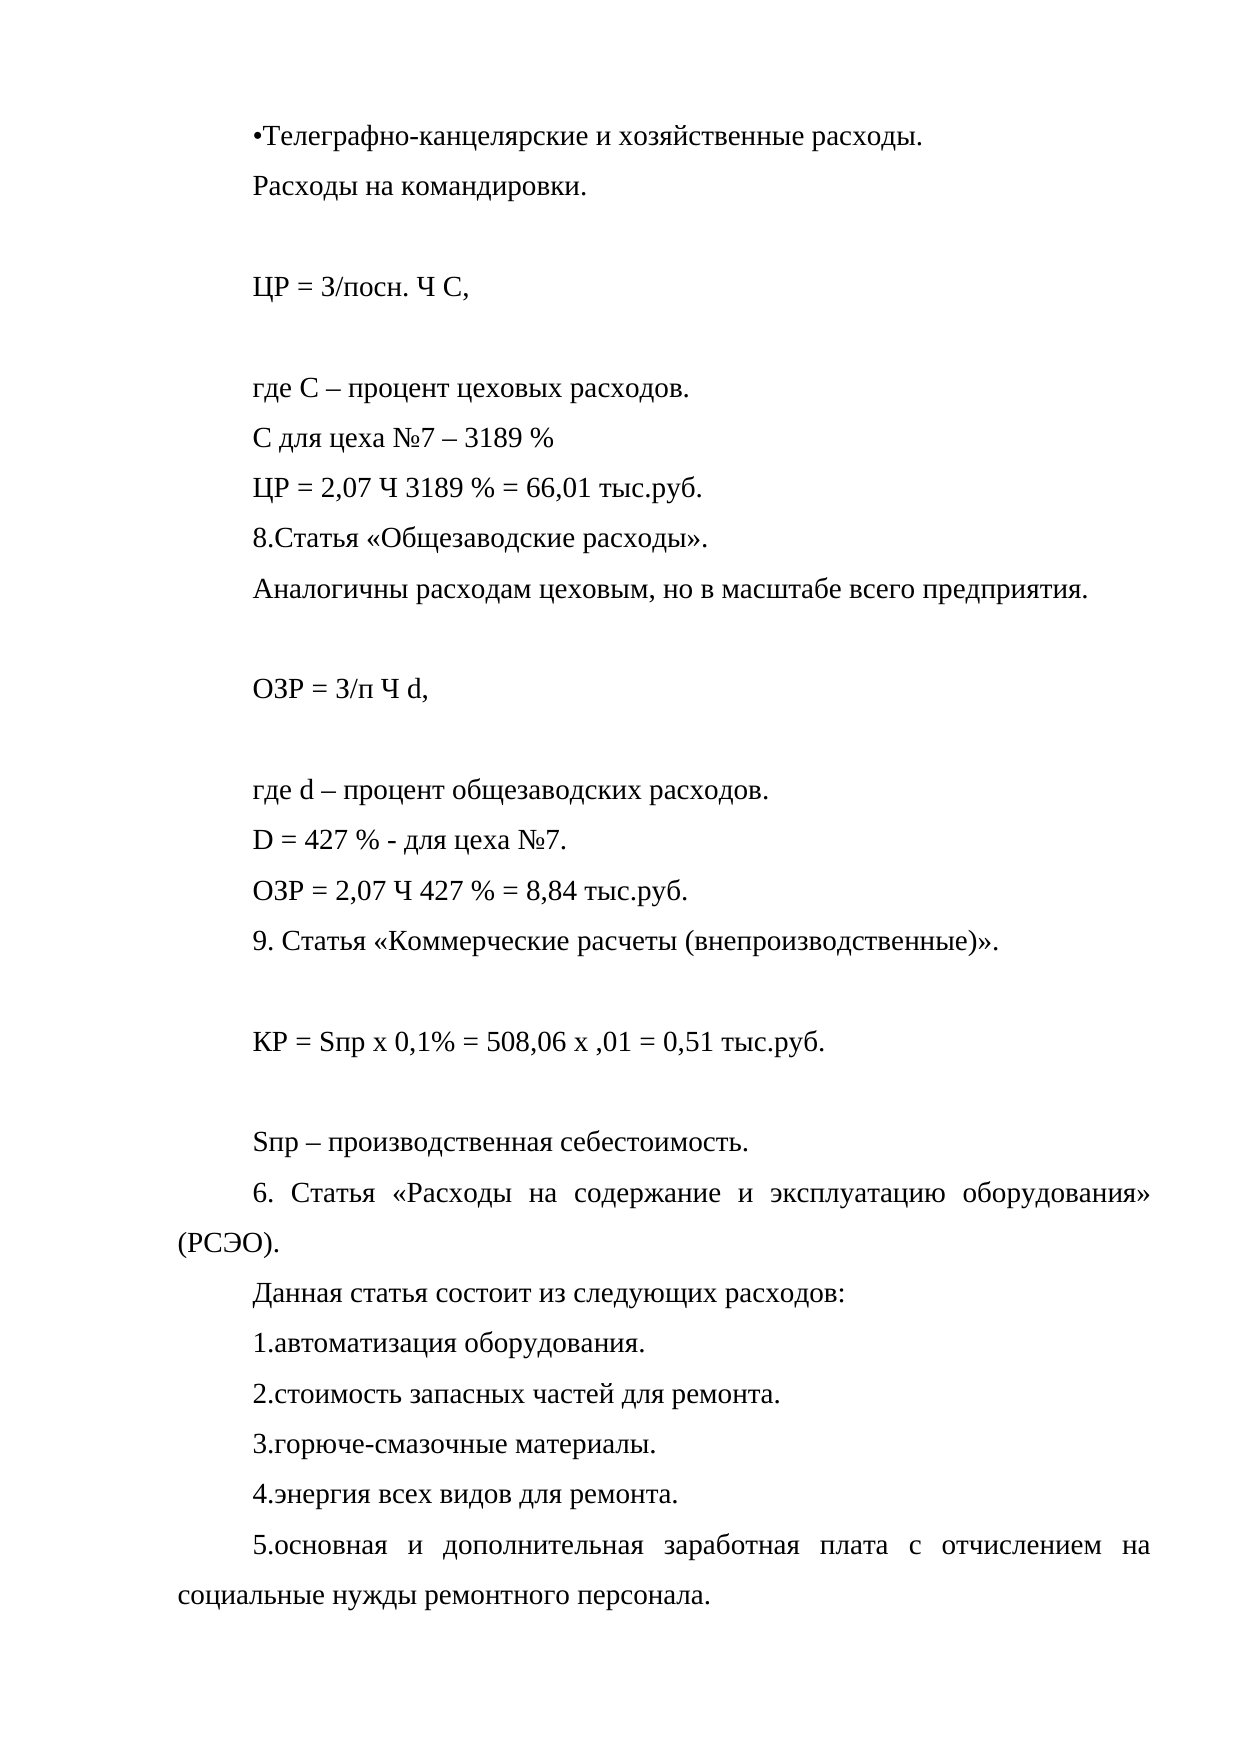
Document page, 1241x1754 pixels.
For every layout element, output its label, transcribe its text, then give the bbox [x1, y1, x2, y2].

text ОЗР = 2,07 Ч 427 % = 8,84 тыс.руб. [177, 873, 1152, 906]
text С для цеха №7 – 3189 % [177, 420, 1152, 453]
text где d – процент общезаводских расходов. [177, 772, 1152, 806]
text Аналогичны расходам цеховым, но в масштабе всего предприятия. [177, 571, 1152, 604]
text ЦР = З/посн. Ч С, [177, 269, 1152, 303]
text ЦР = 2,07 Ч 3189 % = 66,01 тыс.руб. [177, 470, 1152, 504]
text где С – процент цеховых расходов. [177, 370, 1152, 403]
text Данная статья состоит из следующих расходов: [177, 1275, 1152, 1309]
text D = 427 % - для цеха №7. [177, 822, 1152, 856]
text Расходы на командировки. [177, 168, 1152, 202]
text КР = Sпр х 0,1% = 508,06 х ,01 = 0,51 тыс.руб. [177, 1024, 1152, 1057]
text 2.стоимость запасных частей для ремонта. [177, 1376, 1152, 1409]
text 3.горюче-смазочные материалы. [177, 1426, 1152, 1460]
text •Телеграфно-канцелярские и хозяйственные расходы. [177, 118, 1152, 152]
text Sпр – производственная себестоимость. [177, 1124, 1152, 1158]
text 1.автоматизация оборудования. [177, 1326, 1152, 1359]
text 6. Статья «Расходы на содержание и эксплуатацию оборудования» (РСЭО). [177, 1175, 1152, 1258]
text 9. Статья «Коммерческие расчеты (внепроизводственные)». [177, 923, 1152, 957]
text 4.энергия всех видов для ремонта. [177, 1477, 1152, 1510]
text 8.Статья «Общезаводские расходы». [177, 521, 1152, 554]
text 5.основная и дополнительная заработная плата с отчислением на социальные нужды ремонтного персонала. [177, 1527, 1152, 1611]
text ОЗР = З/п Ч d, [177, 672, 1152, 705]
